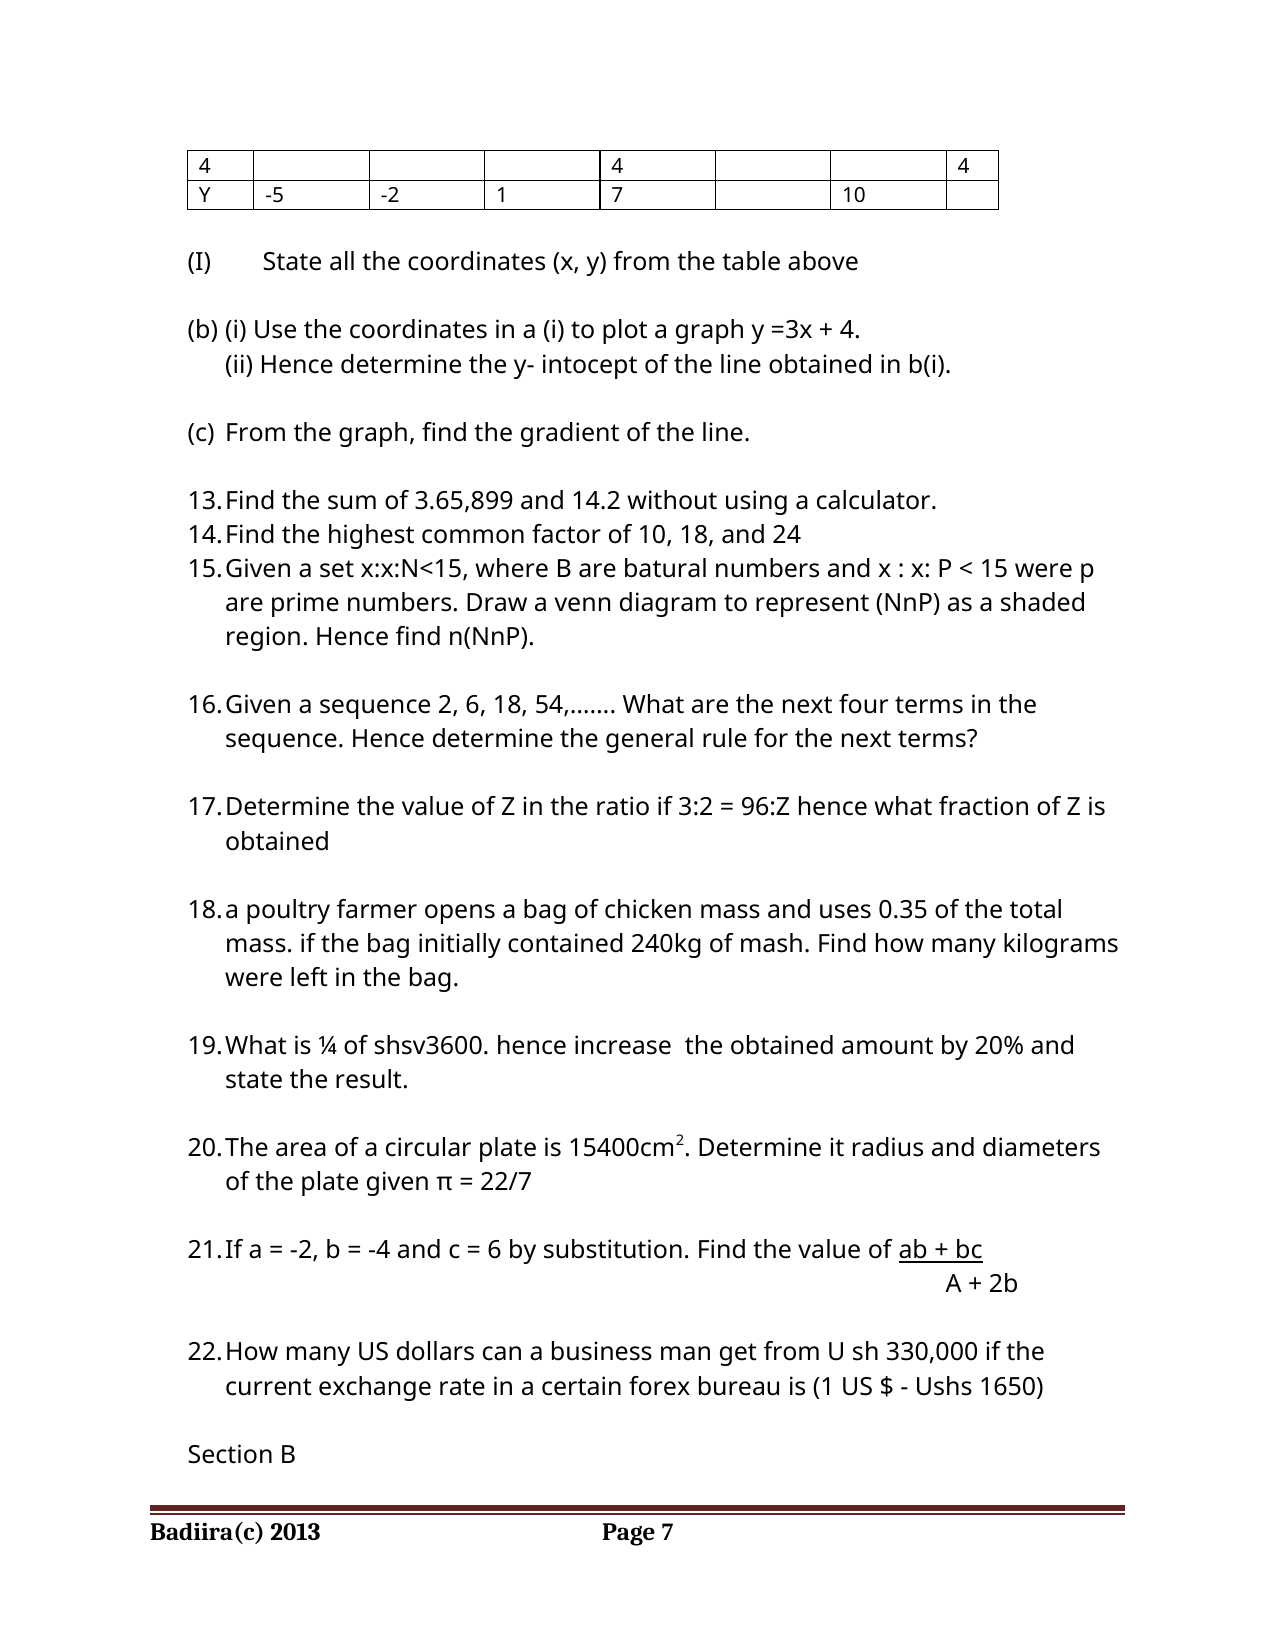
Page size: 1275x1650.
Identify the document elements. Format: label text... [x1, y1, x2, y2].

table_cell 4 [947, 151, 998, 179]
table_cell 4 [188, 151, 253, 179]
list Find the sum of 3.65,899 and 14.2 without using a calculator. [187, 482, 1125, 517]
list How many US dollars can a business man get from U sh 330,000 if the current exchange rate in a certain forex bureau is (1 US $ - Ushs 1650) [187, 1334, 1125, 1402]
list If a = -2, b = -4 and c = 6 by substitution. Find the value of ab + bc [187, 1232, 1125, 1266]
table_cell [254, 151, 369, 179]
list From the graph, find the gradient of the line. [187, 414, 1125, 448]
list Find the highest common factor of 10, 18, and 24 [187, 517, 1125, 551]
table_cell [716, 151, 830, 179]
list Given a sequence 2, 6, 18, 54,……. What are the next four terms in the sequence. Hence determine the general rule for the next terms? [187, 687, 1125, 755]
text (ii) Hence determine the y- intocept of the line obtained in b(i). [225, 346, 1125, 380]
text A + 2b [900, 1266, 1125, 1300]
table_cell 10 [831, 181, 946, 209]
table_cell -5 [254, 181, 369, 209]
table_cell [370, 151, 484, 179]
list a poultry farmer opens a bag of chicken mass and uses 0.35 of the total mass. if the bag initially contained 240kg of mash. Find how many kilograms were left in the bag. [187, 891, 1125, 993]
table_cell -2 [370, 181, 484, 209]
table_cell [716, 181, 830, 209]
table_cell 4 [601, 151, 715, 179]
list The area of a circular plate is 15400cm2. Determine it radius and diameters of the plate given π = 22/7 [187, 1130, 1125, 1198]
list Determine the value of Z in the ratio if 3:2 = 96:Z hence what fraction of Z is obtained [187, 789, 1125, 857]
list What is ¼ of shsv3600. hence increase the obtained amount by 20% and state the result. [187, 1027, 1125, 1096]
text Section B [187, 1436, 1125, 1470]
list (i) Use the coordinates in a (i) to plot a graph y =3x + 4. [187, 312, 1125, 346]
table_cell [485, 151, 599, 179]
list Given a set x:x:N<15, where B are batural numbers and x : x: P < 15 were p are prime numbers. Draw a venn diagram to represent (NnP) as a shaded region. Hence find n(NnP). [187, 551, 1125, 653]
table_cell 1 [485, 181, 599, 209]
table_cell [831, 151, 946, 179]
table_cell 7 [601, 181, 715, 209]
list State all the coordinates (x, y) from the table above [187, 244, 1125, 278]
table_cell Y [188, 181, 253, 209]
table_cell [947, 181, 998, 209]
